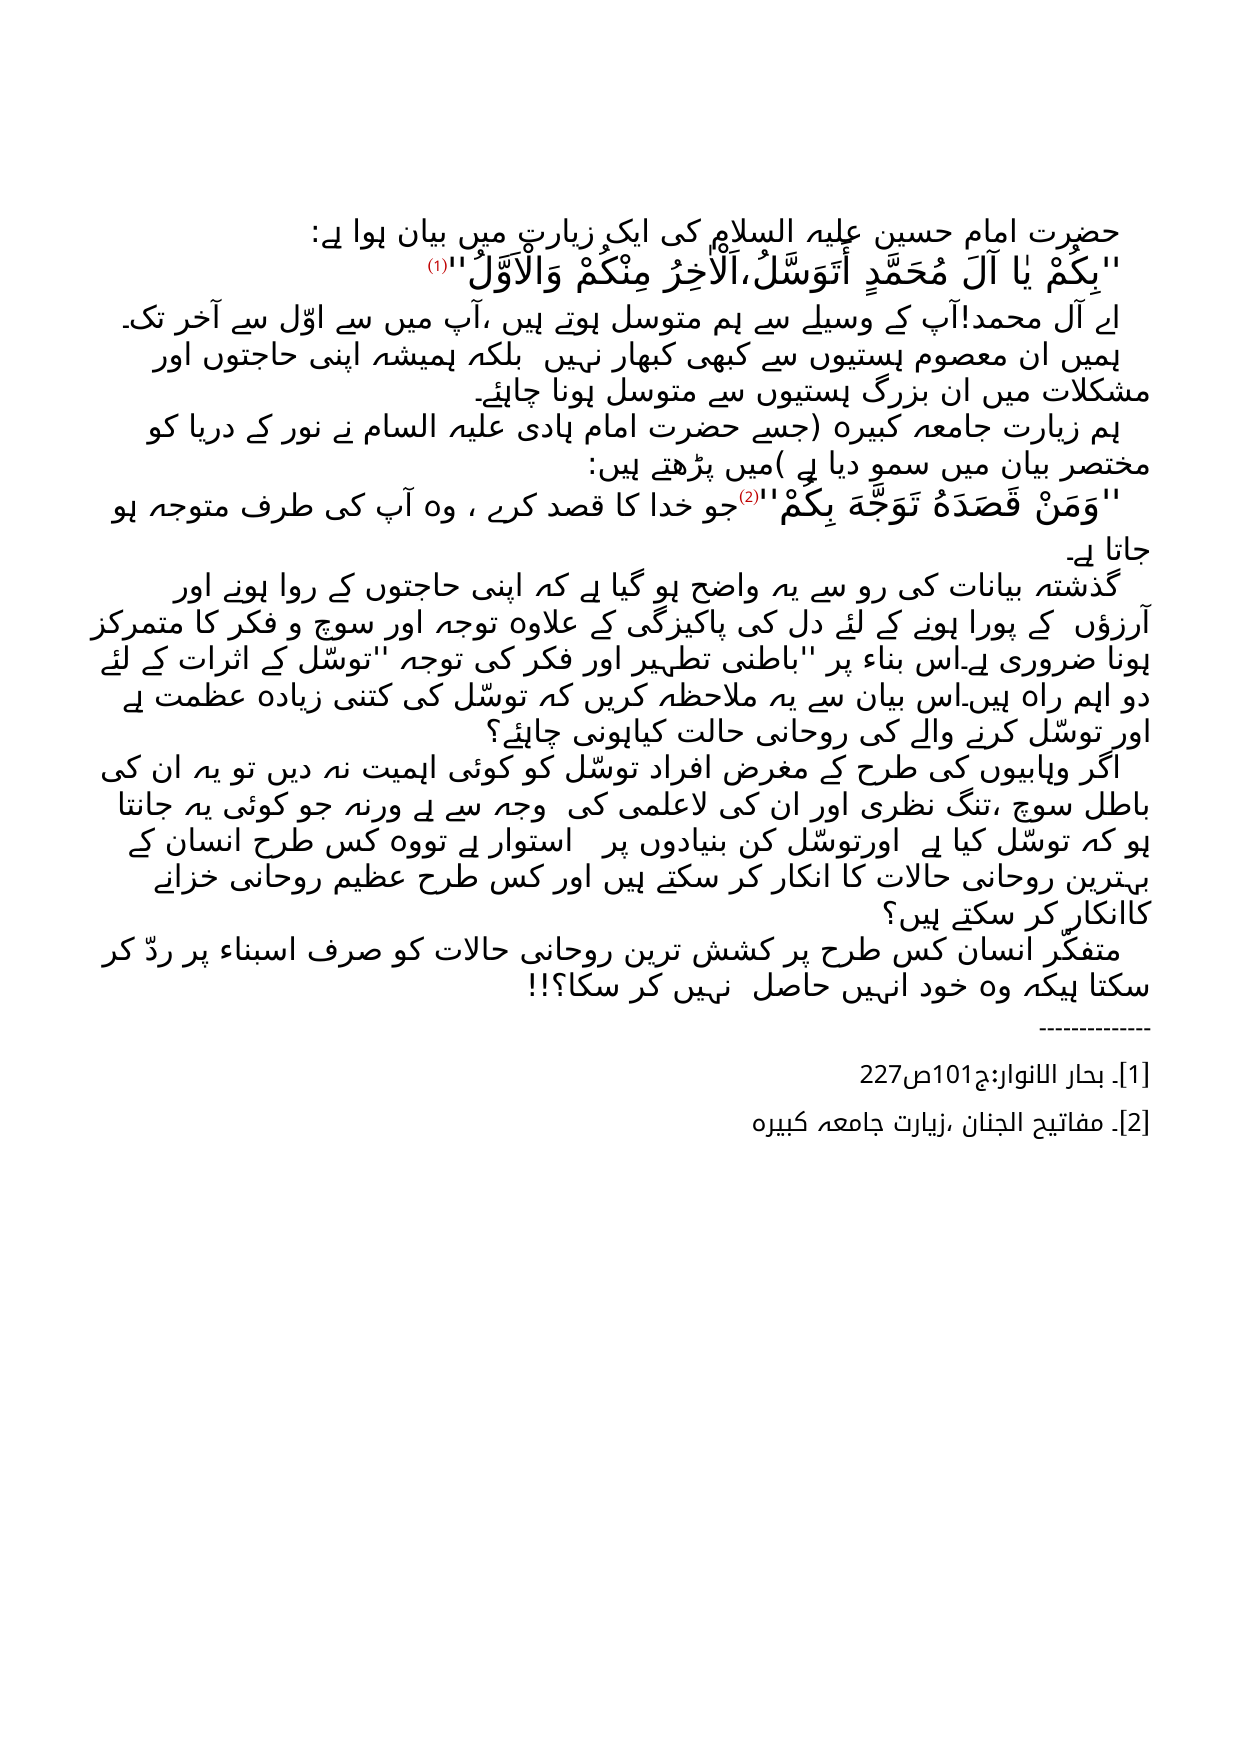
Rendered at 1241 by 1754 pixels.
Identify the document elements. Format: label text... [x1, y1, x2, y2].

text ''وَمَنْ قَصَدَهُ تَوَجَّهَ بِکُمْ''(2)جو خدا کا قصد کرے ، وہ آپ کی طرف متوجہ ہو جاتا ہے۔ [89, 481, 1152, 568]
text اے آل محمد!آپ کے وسیلے سے ہم متوسل ہوتے ہیں ،آپ میں سے اوّل سے آخر تک۔ [89, 299, 1152, 336]
text [1]۔ بحار الانوار:ج101ص227 [89, 1051, 1152, 1099]
text گذشتہ بیانات کی رو سے یہ واضح ہو گیا ہے کہ اپنی حاجتوں کے روا ہونے اور آرزؤں کے پورا ہونے کے لئے دل کی پاکیزگی کے علاوہ توجہ اور سوچ و فکر کا متمرکز ہونا ضروری ہے۔اس بناء پر ''باطنی تطہیر اور فکر کی توجہ ''توسّل کے اثرات کے لئے دو اہم راہ ہیں۔اس بیان سے یہ ملاحظہ کریں کہ توسّل کی کتنی زیادہ عظمت ہے اور توسّل کرنے والے کی روحانی حالت کیاہونی چاہئے؟ [89, 568, 1152, 749]
text حضرت امام حسین علیہ السلام کی ایک زیارت میں بیان ہوا ہے: [89, 213, 1152, 249]
text [2]۔ مفاتیح الجنان ،زیارت جامعہ کبیرہ [89, 1099, 1152, 1146]
text ہم زیارت جامعہ کبیرہ (جسے حضرت امام ہادی علیہ السام نے نور کے دریا کو مختصر بیان میں سمو دیا ہے )میں پڑھتے ہیں: [89, 409, 1152, 481]
text اگر وہابیوں کی طرح کے مغرض افراد توسّل کو کوئی اہمیت نہ دیں تو یہ ان کی باطل سوچ ،تنگ نظری اور ان کی لاعلمی کی وجہ سے ہے ورنہ جو کوئی یہ جانتا ہو کہ توسّل کیا ہے اورتوسّل کن بنیادوں پر استوار ہے تووہ کس طرح انسان کے بہترین روحانی حالات کا انکار کر سکتے ہیں اور کس طرح عظیم روحانی خزانے کاانکار کر سکتے ہیں؟ [89, 749, 1152, 931]
text -------------- [89, 1004, 1152, 1051]
text متفکّر انسان کس طرح پر کشش ترین روحانی حالات کو صرف اسبناء پر ردّ کر سکتا ہیکہ وہ خود انہیں حاصل نہیں کر سکا؟!! [89, 931, 1152, 1004]
text ہمیں ان معصوم ہستیوں سے کبھی کبھار نہیں بلکہ ہمیشہ اپنی حاجتوں اور مشکلات میں ان بزرگ ہستیوں سے متوسل ہونا چاہئے۔ [89, 336, 1152, 409]
text ''بِکُمْ یٰا آلَ مُحَمَّدٍ أَتَوَسَّلُ،اَلْاٰخِرُ مِنْکُمْ وَالْاَوَّلُ''(1) [89, 249, 1152, 299]
